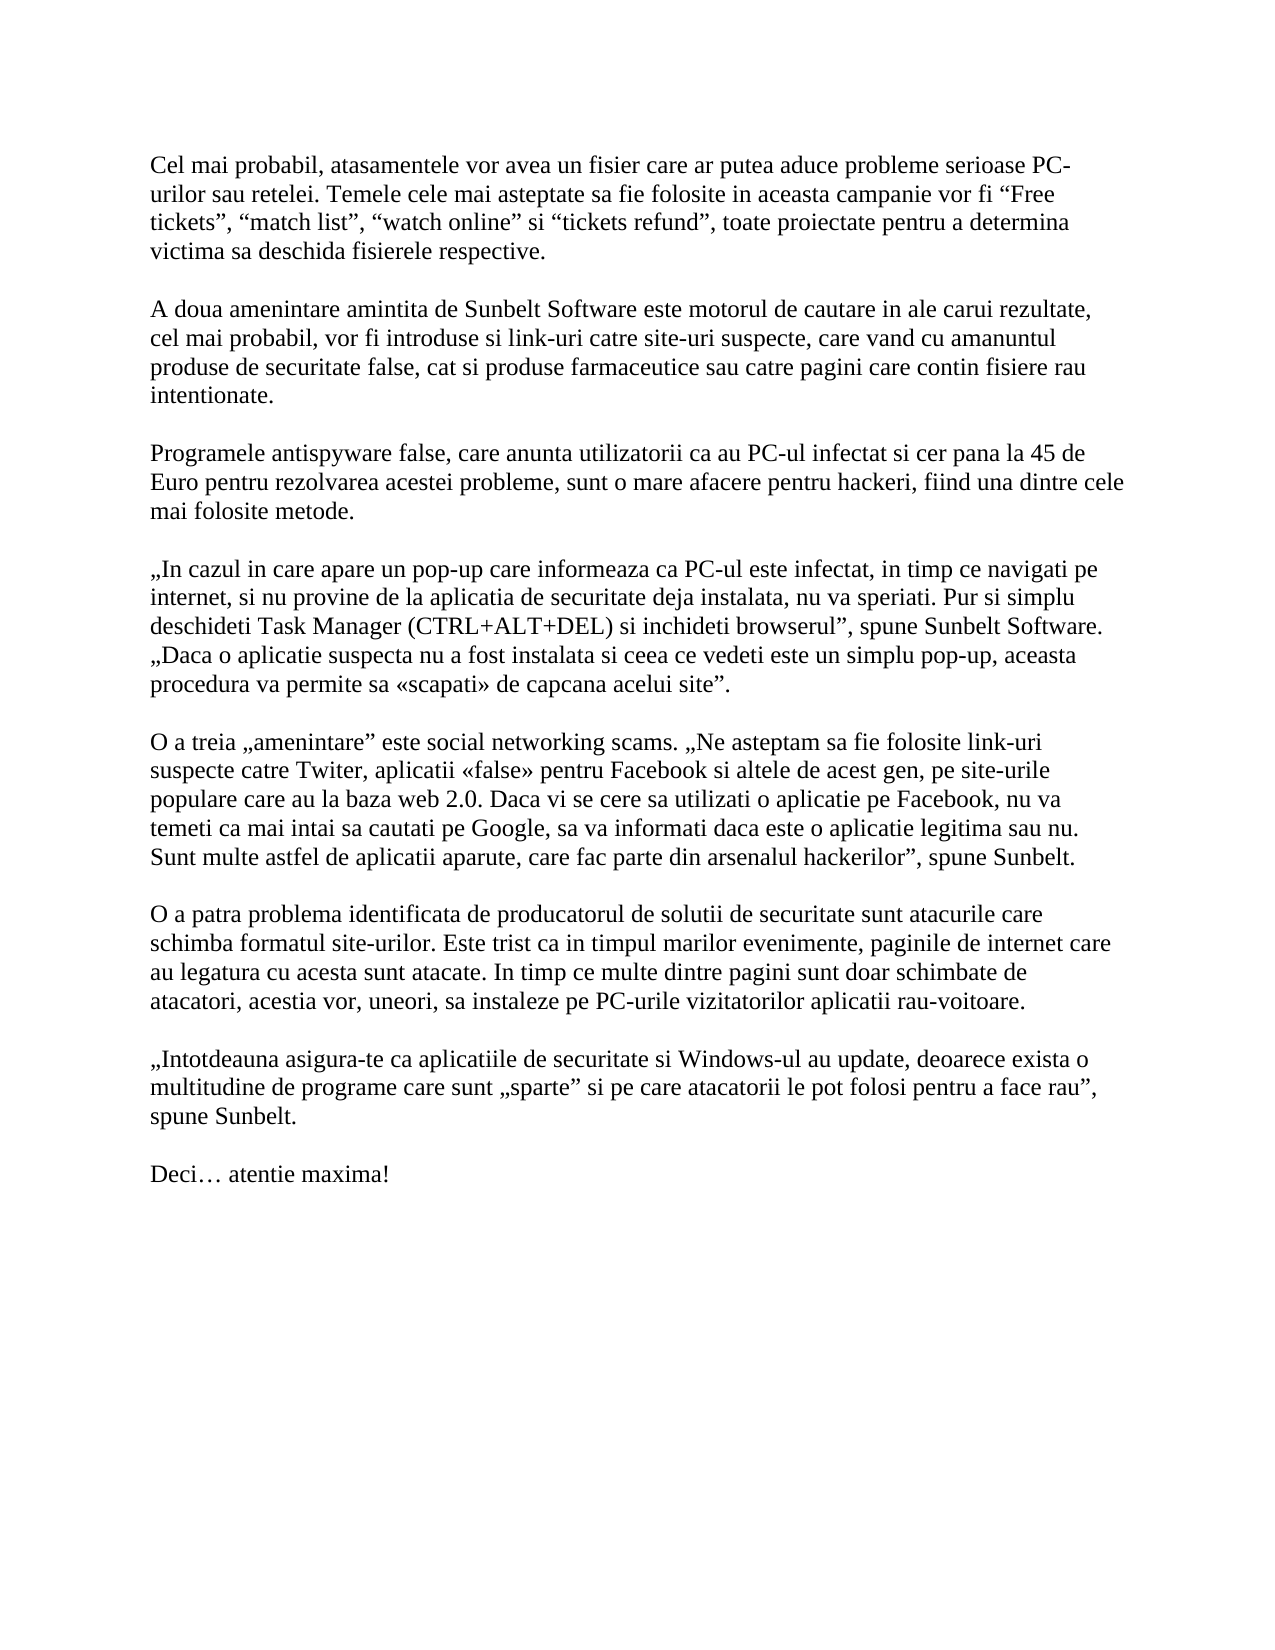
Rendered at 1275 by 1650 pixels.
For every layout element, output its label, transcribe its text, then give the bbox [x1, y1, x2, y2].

text Cel mai probabil, atasamentele vor avea un fisier care ar putea aduce probleme serioase PC-urilor sau retelei. Temele cele mai asteptate sa fie folosite in aceasta campanie vor fi “Free tickets”, “match list”, “watch online” si “tickets refund”, toate proiectate pentru a determina victima sa deschida fisierele respective. [150, 150, 1125, 265]
text Programele antispyware false, care anunta utilizatorii ca au PC-ul infectat si cer pana la 45 de Euro pentru rezolvarea acestei probleme, sunt o mare afacere pentru hackeri, fiind una dintre cele mai folosite metode. [150, 438, 1125, 524]
text O a patra problema identificata de producatorul de solutii de securitate sunt atacurile care schimba formatul site-urilor. Este trist ca in timpul marilor evenimente, paginile de internet care au legatura cu acesta sunt atacate. In timp ce multe dintre pagini sunt doar schimbate de atacatori, acestia vor, uneori, sa instaleze pe PC-urile vizitatorilor aplicatii rau-voitoare. [150, 899, 1125, 1014]
text Deci… atentie maxima! [150, 1159, 1125, 1188]
text A doua amenintare amintita de Sunbelt Software este motorul de cautare in ale carui rezultate, cel mai probabil, vor fi introduse si link-uri catre site-uri suspecte, care vand cu amanuntul produse de securitate false, cat si produse farmaceutice sau catre pagini care contin fisiere rau intentionate. [150, 294, 1125, 409]
text „In cazul in care apare un pop-up care informeaza ca PC-ul este infectat, in timp ce navigati pe internet, si nu provine de la aplicatia de securitate deja instalata, nu va speriati. Pur si simplu deschideti Task Manager (CTRL+ALT+DEL) si inchideti browserul”, spune Sunbelt Software. „Daca o aplicatie suspecta nu a fost instalata si ceea ce vedeti este un simplu pop-up, aceasta procedura va permite sa «scapati» de capcana acelui site”. [150, 554, 1125, 697]
text O a treia „amenintare” este social networking scams. „Ne asteptam sa fie folosite link-uri suspecte catre Twiter, aplicatii «false» pentru Facebook si altele de acest gen, pe site-urile populare care au la baza web 2.0. Daca vi se cere sa utilizati o aplicatie pe Facebook, nu va temeti ca mai intai sa cautati pe Google, sa va informati daca este o aplicatie legitima sau nu. Sunt multe astfel de aplicatii aparute, care fac parte din arsenalul hackerilor”, spune Sunbelt. [150, 727, 1125, 870]
text „Intotdeauna asigura-te ca aplicatiile de securitate si Windows-ul au update, deoarece exista o multitudine de programe care sunt „sparte” si pe care atacatorii le pot folosi pentru a face rau”, spune Sunbelt. [150, 1044, 1125, 1130]
